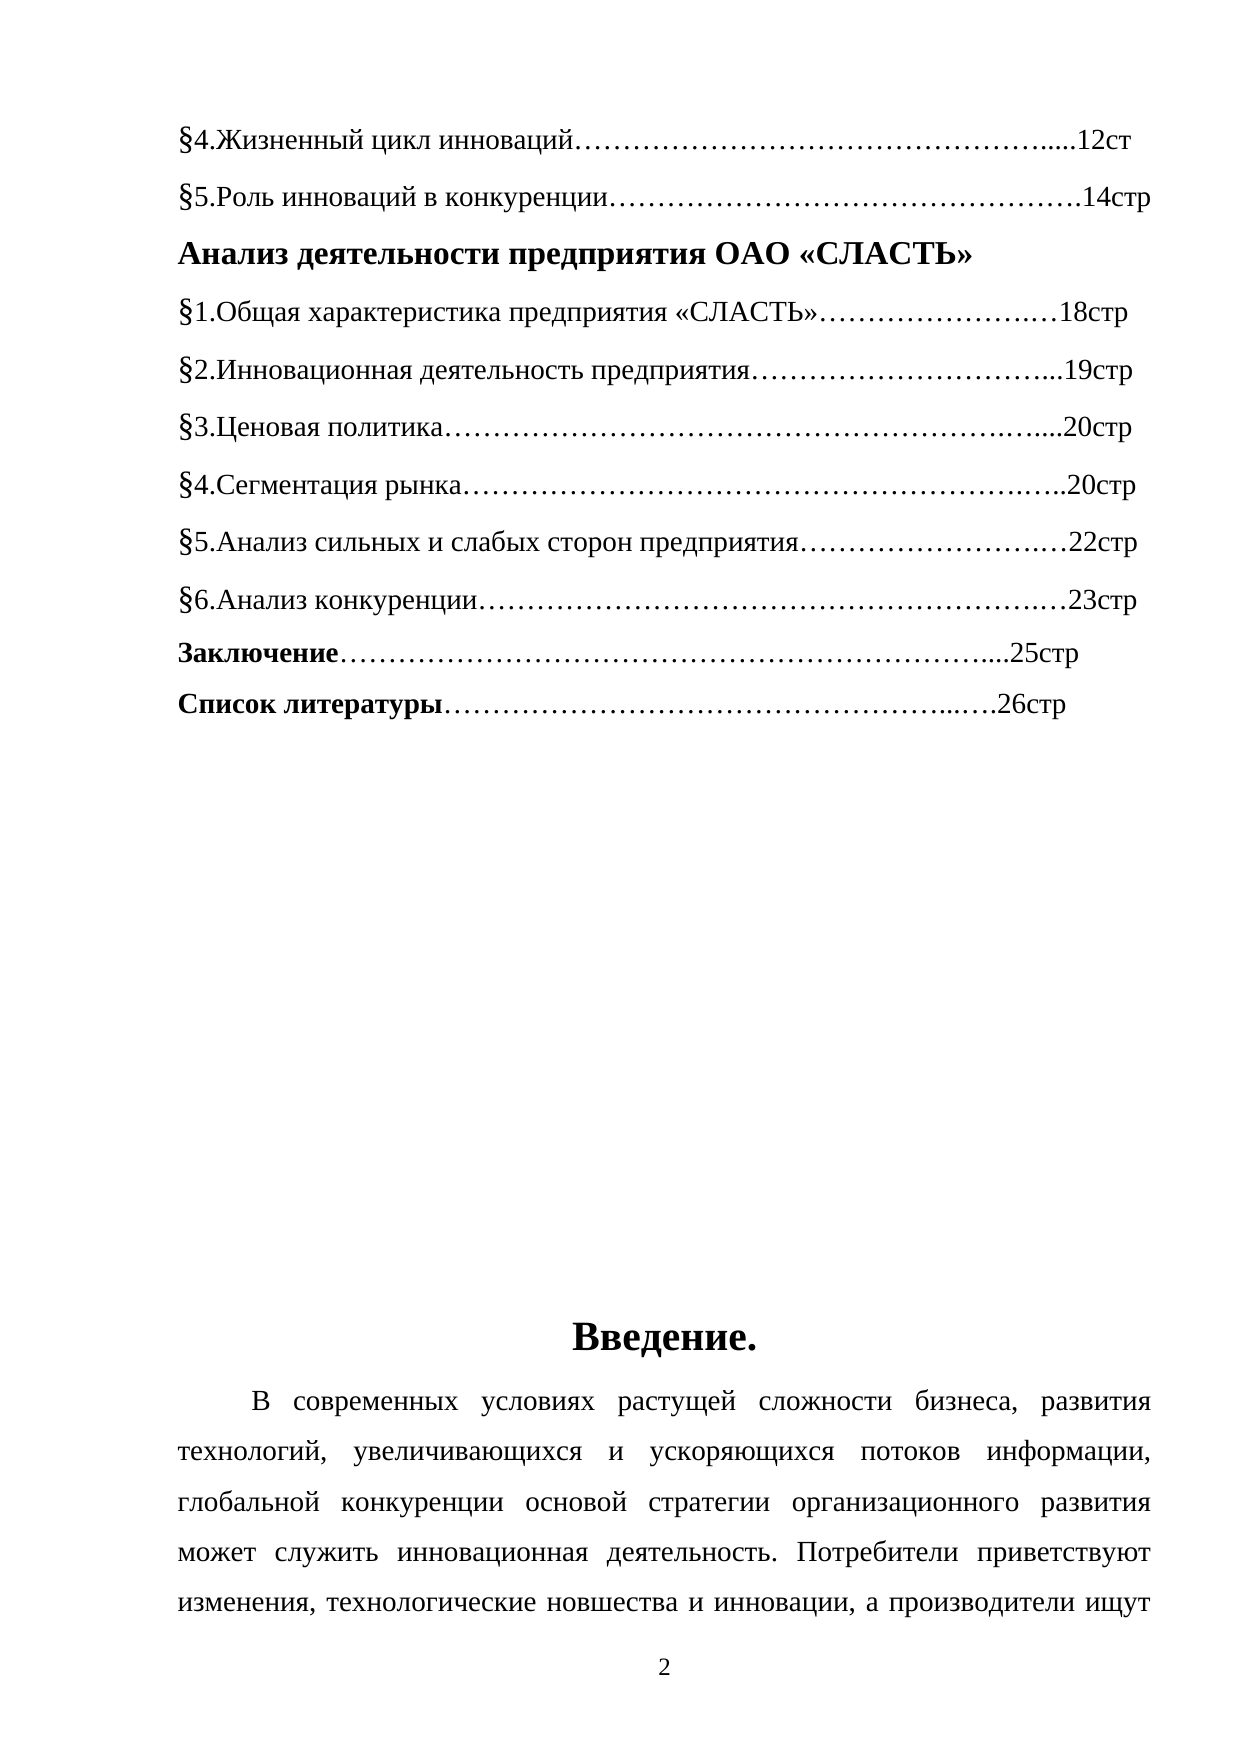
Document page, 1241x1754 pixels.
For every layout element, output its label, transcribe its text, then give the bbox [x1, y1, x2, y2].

text §2.Инновационная деятельность предприятия…………………………...19стр [177, 348, 1152, 386]
text §4.Жизненный цикл инноваций………………………………………….....12ст [177, 118, 1152, 156]
text §5.Роль инноваций в конкуренции………………………………………….14стр [177, 176, 1152, 214]
text Список литературы……………………………………………...….26стр [177, 686, 1152, 719]
text Введение. [177, 1311, 1152, 1359]
text §4.Сегментация рынка………………………………………………….…..20стр [177, 463, 1152, 501]
text Анализ деятельности предприятия ОАО «СЛАСТЬ» [177, 233, 1152, 271]
text §1.Общая характеристика предприятия «СЛАСТЬ»………………….…18стр [177, 291, 1152, 329]
text §5.Анализ сильных и слабых сторон предприятия…………………….…22стр [177, 521, 1152, 559]
text Заключение…………………………………………………………....25стр [177, 636, 1152, 669]
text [177, 1383, 1152, 1618]
text §3.Ценовая политика………………………………………………….…....20стр [177, 406, 1152, 444]
text §6.Анализ конкуренции………………………………………………….…23стр [177, 578, 1152, 616]
